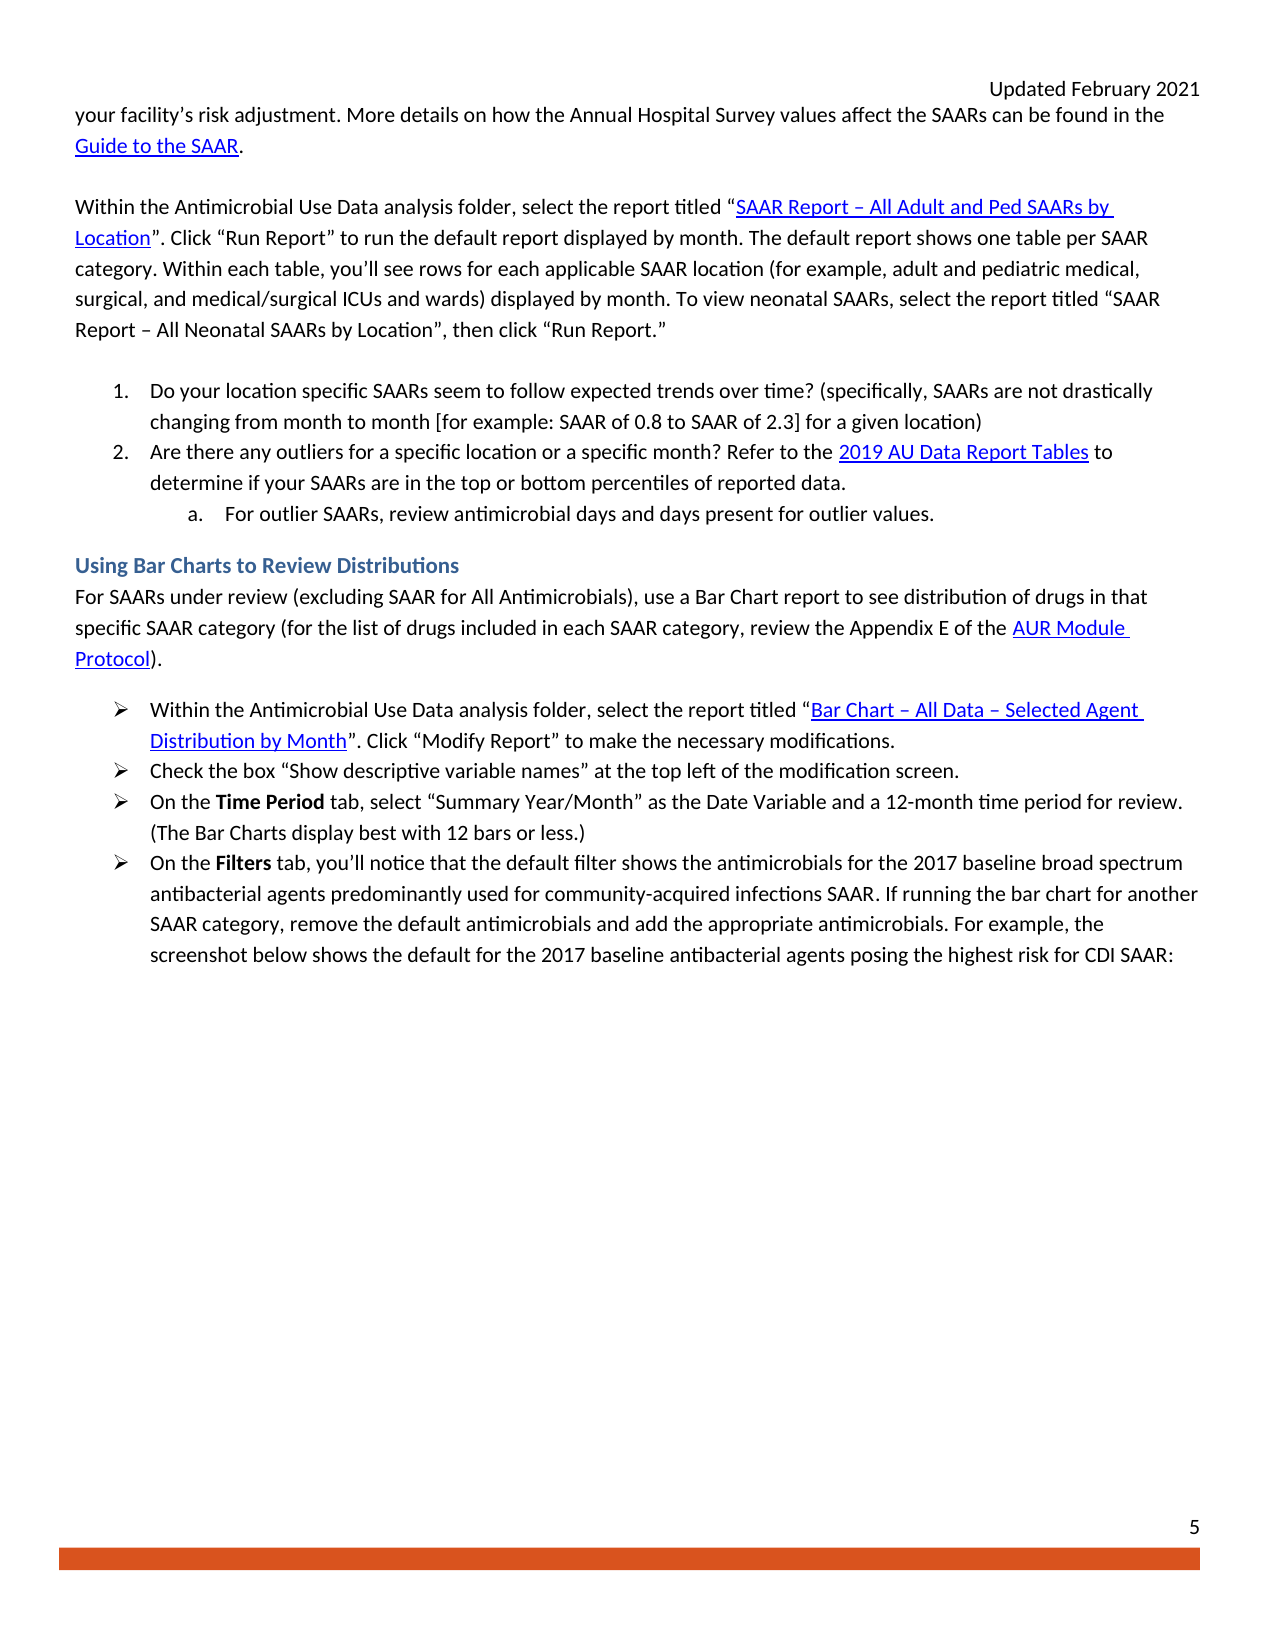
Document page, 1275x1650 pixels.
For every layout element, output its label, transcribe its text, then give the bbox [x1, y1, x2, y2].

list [75, 102, 1200, 159]
text For SAARs under review (excluding SAAR for All Antimicrobials), use a Bar Chart report to see distribution of drugs in that specific SAAR category (for the list of drugs included in each SAAR category, review the Appendix E of the AUR Module Protocol). [75, 583, 1200, 671]
list Within the Antimicrobial Use Data analysis folder, select the report titled “Bar Chart – All Data – Selected Agent Distribution by Month”. Click “Modify Report” to make the necessary modifications. [112, 696, 1200, 753]
list Are there any outliers for a specific location or a specific month? Refer to the 2019 AU Data Report Tables to determine if your SAARs are in the top or bottom percentiles of reported data. [112, 438, 1200, 496]
subtitle Using Bar Charts to Review Distributions [75, 551, 1200, 579]
list Do your location specific SAARs seem to follow expected trends over time? (specifically, SAARs are not drastically changing from month to month [for example: SAAR of 0.8 to SAAR of 2.3] for a given location) [112, 377, 1200, 434]
list On the Filters tab, you’ll notice that the default filter shows the antimicrobials for the 2017 baseline broad spectrum antibacterial agents predominantly used for community-acquired infections SAAR. If running the bar chart for another SAAR category, remove the default antimicrobials and add the appropriate antimicrobials. For example, the screenshot below shows the default for the 2017 baseline antibacterial agents posing the highest risk for CDI SAAR: [112, 849, 1200, 968]
list Check the box “Show descriptive variable names” at the top left of the modification screen. [112, 757, 1200, 784]
list For outlier SAARs, review antimicrobial days and days present for outlier values. [187, 500, 1200, 526]
list On the Time Period tab, select “Summary Year/Month” as the Date Variable and a 12-month time period for review. (The Bar Charts display best with 12 bars or less.) [112, 788, 1200, 845]
list Within the Antimicrobial Use Data analysis folder, select the report titled “SAAR Report – All Adult and Ped SAARs by Location”. Click “Run Report” to run the default report displayed by month. The default report shows one table per SAAR category. Within each table, you’ll see rows for each applicable SAAR location (for example, adult and pediatric medical, surgical, and medical/surgical ICUs and wards) displayed by month. To view neonatal SAARs, select the report titled “SAAR Report – All Neonatal SAARs by Location”, then click “Run Report.” [75, 193, 1200, 343]
